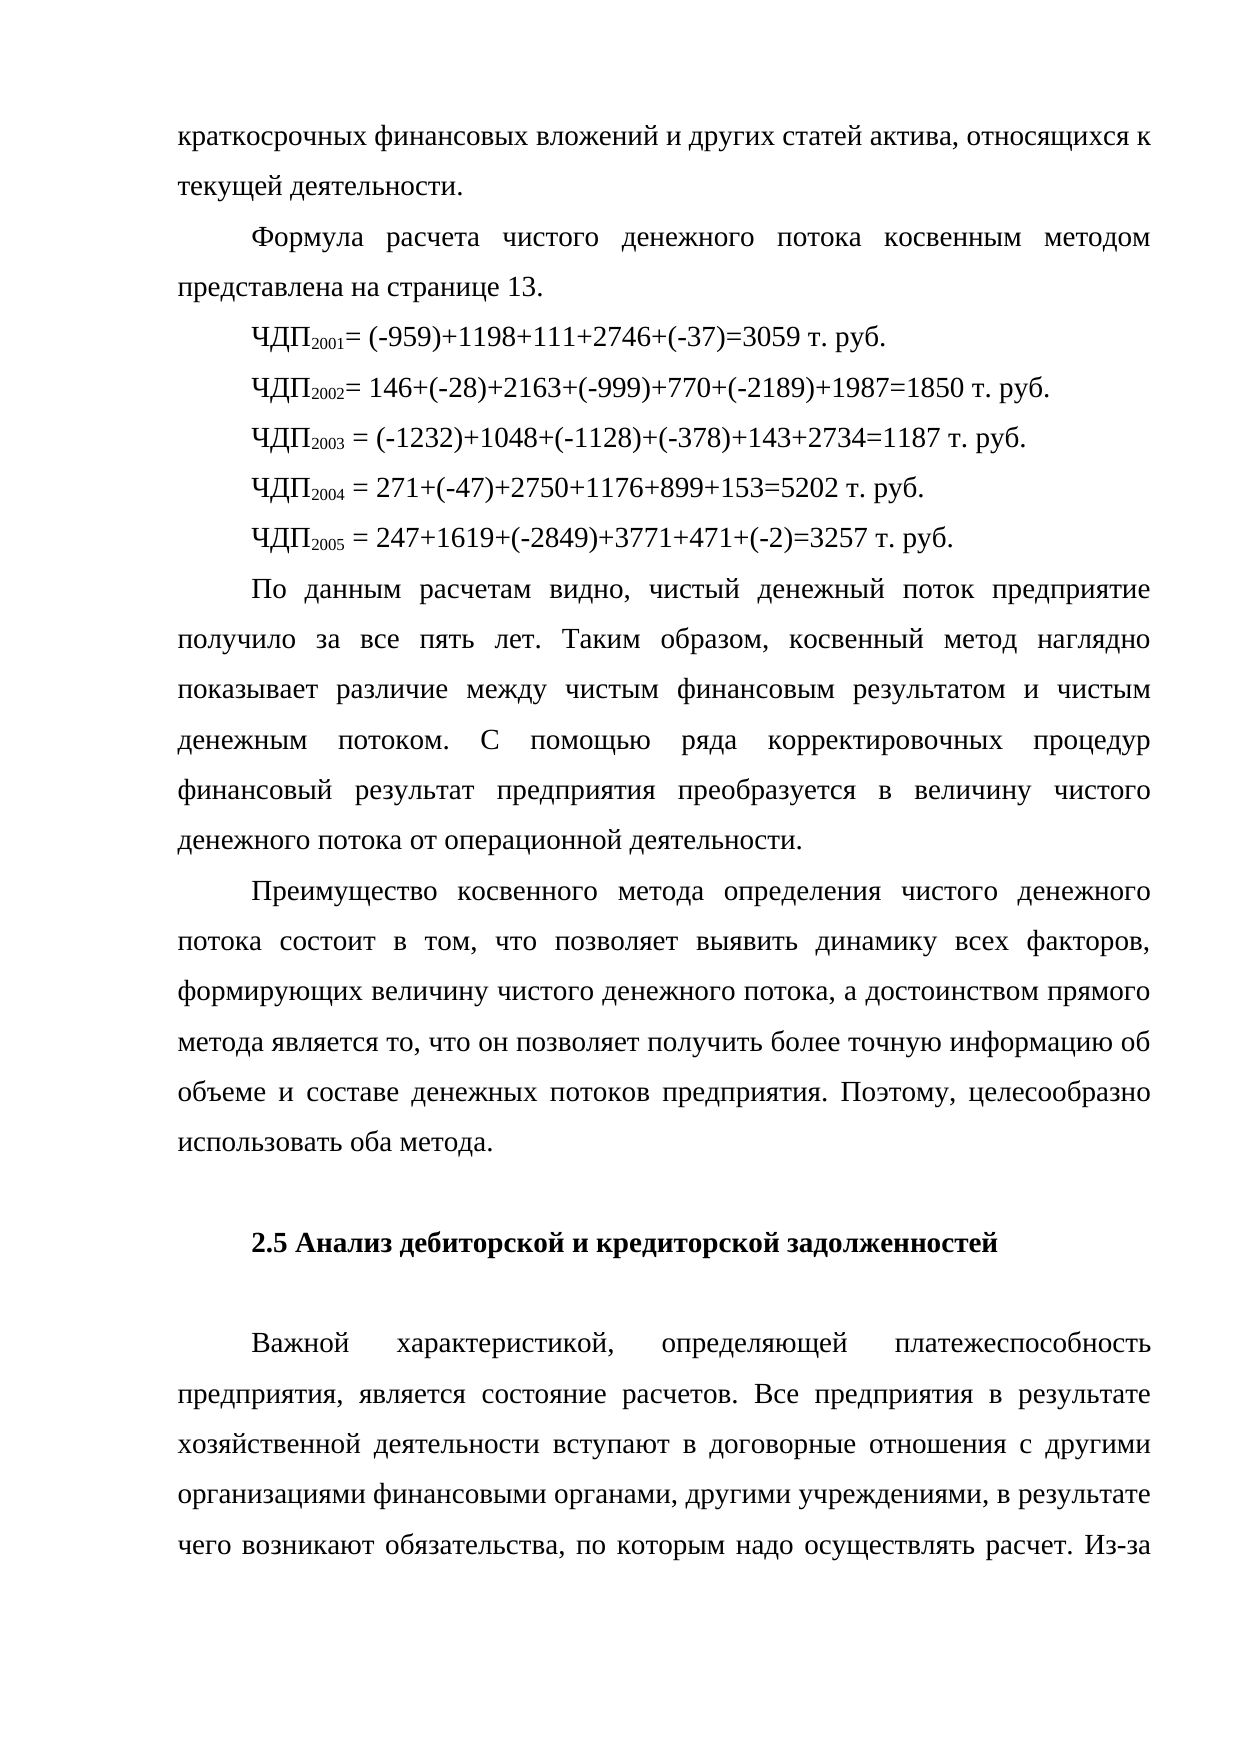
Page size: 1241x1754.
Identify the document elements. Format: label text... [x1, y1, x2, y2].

text ЧДП2002= 146+(-28)+2163+(-999)+770+(-2189)+1987=1850 т. руб. [177, 370, 1152, 403]
text Преимущество косвенного метода определения чистого денежного потока состоит в том, что позволяет выявить динамику всех факторов, формирующих величину чистого денежного потока, а достоинством прямого метода является то, что он позволяет получить более точную информацию об объеме и составе денежных потоков предприятия. Поэтому, целесообразно использовать оба метода. [177, 873, 1152, 1158]
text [177, 118, 1152, 202]
text Формула расчета чистого денежного потока косвенным методом представлена на странице 13. [177, 219, 1152, 303]
text ЧДП2004 = 271+(-47)+2750+1176+899+153=5202 т. руб. [177, 470, 1152, 504]
text 2.5 Анализ дебиторской и кредиторской задолженностей [177, 1225, 1152, 1258]
text ЧДП2001= (-959)+1198+111+2746+(-37)=3059 т. руб. [177, 319, 1152, 353]
text ЧДП2005 = 247+1619+(-2849)+3771+471+(-2)=3257 т. руб. [177, 521, 1152, 554]
text По данным расчетам видно, чистый денежный поток предприятие получило за все пять лет. Таким образом, косвенный метод наглядно показывает различие между чистым финансовым результатом и чистым денежным потоком. С помощью ряда корректировочных процедур финансовый результат предприятия преобразуется в величину чистого денежного потока от операционной деятельности. [177, 571, 1152, 856]
text ЧДП2003 = (-1232)+1048+(-1128)+(-378)+143+2734=1187 т. руб. [177, 420, 1152, 453]
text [177, 1326, 1152, 1560]
